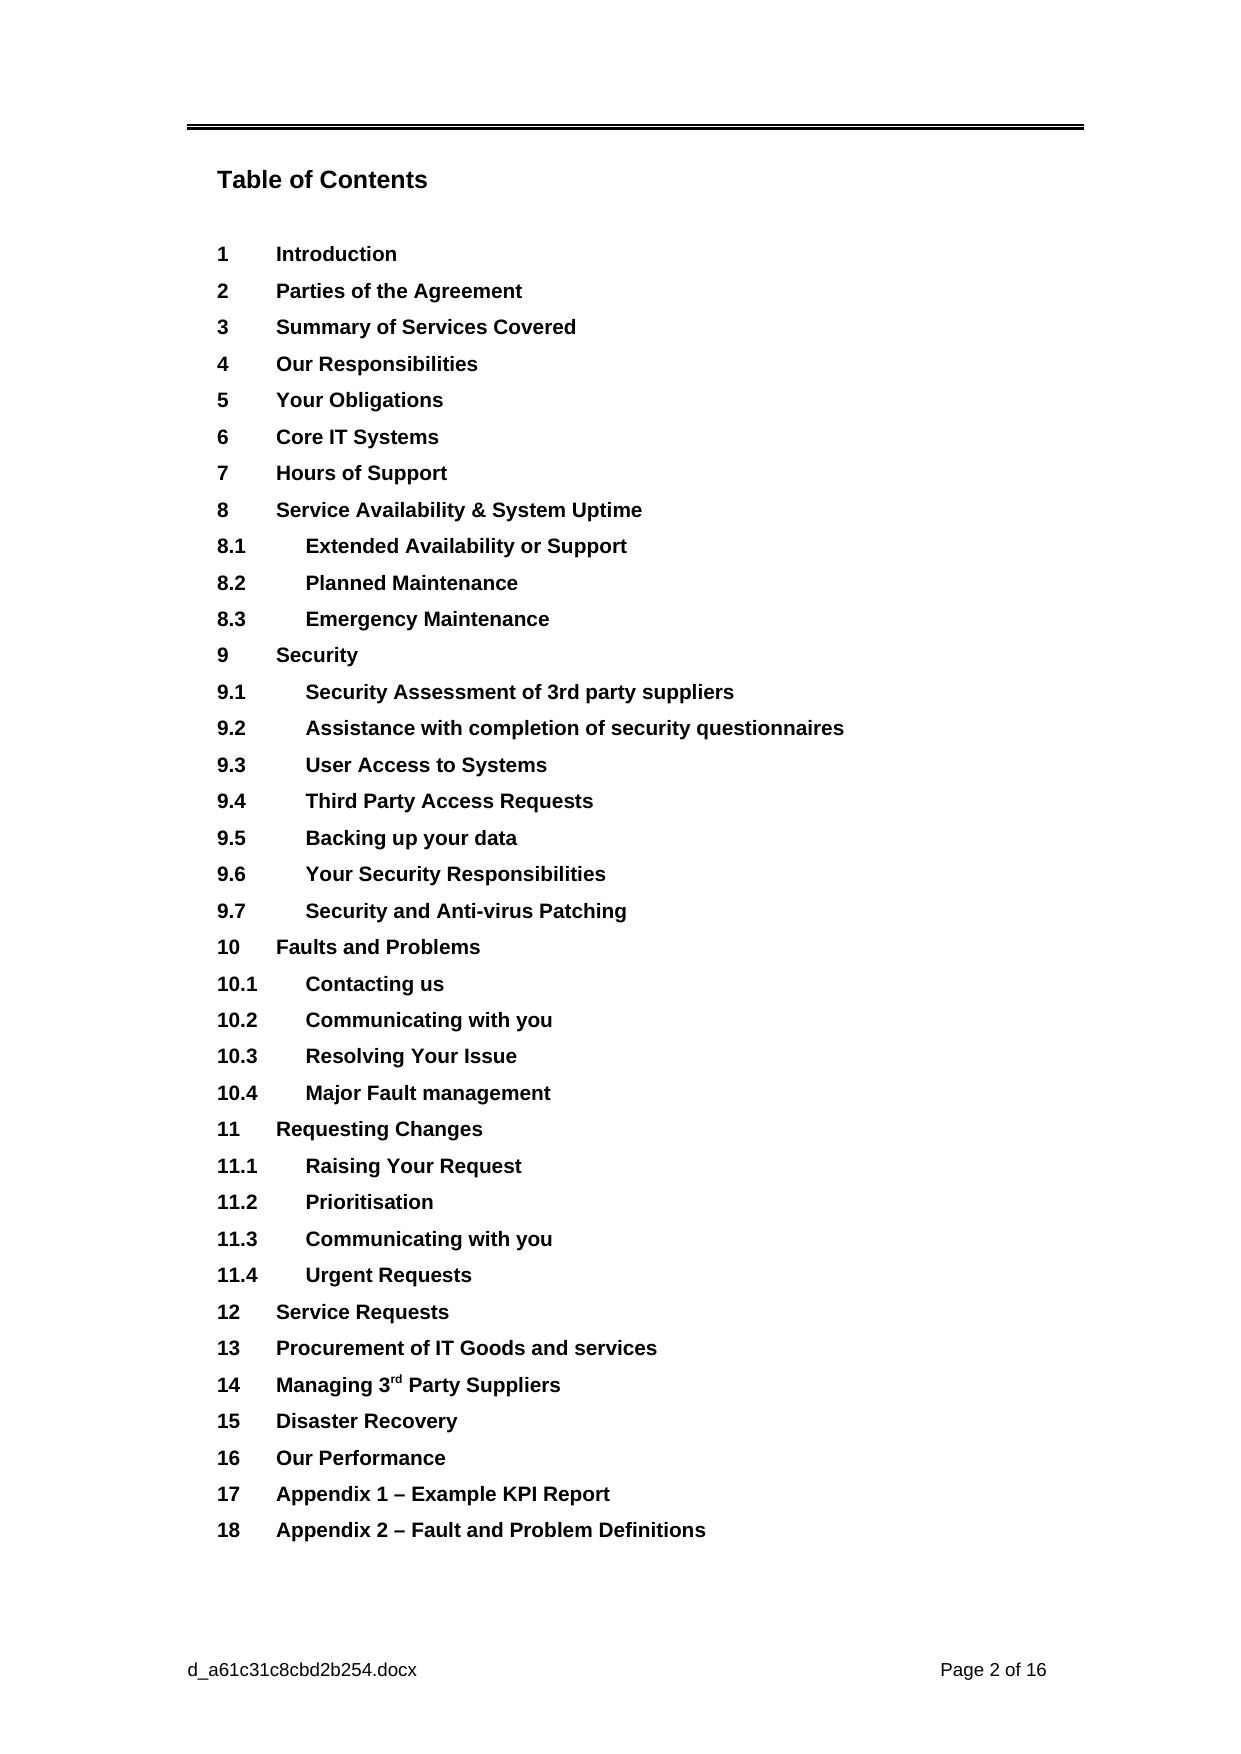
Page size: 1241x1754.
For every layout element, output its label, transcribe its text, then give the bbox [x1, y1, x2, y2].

text 8.2 Planned Maintenance [217, 570, 1094, 594]
text 9.5 Backing up your data [217, 826, 1094, 849]
text 4 Our Responsibilities [217, 352, 1022, 376]
text 11 Requesting Changes [217, 1117, 1022, 1141]
text 8.3 Emergency Maintenance [217, 607, 1094, 631]
text 13 Procurement of IT Goods and services [217, 1336, 1022, 1360]
text 16 Our Performance [217, 1445, 1022, 1469]
text 11.4 Urgent Requests [217, 1263, 1094, 1287]
text 9.4 Third Party Access Requests [217, 789, 1094, 813]
text 10.2 Communicating with you [217, 1008, 1094, 1032]
text 11.2 Prioritisation [217, 1190, 1094, 1214]
text 15 Disaster Recovery [217, 1409, 1022, 1433]
text 9.6 Your Security Responsibilities [217, 862, 1094, 886]
text 10.4 Major Fault management [217, 1081, 1094, 1105]
text 9.1 Security Assessment of 3rd party suppliers [217, 680, 1094, 704]
text 9.3 User Access to Systems [217, 753, 1094, 777]
text 12 Service Requests [217, 1299, 1022, 1323]
text 10.3 Resolving Your Issue [217, 1044, 1094, 1068]
text 6 Core IT Systems [217, 424, 1022, 448]
text 11.3 Communicating with you [217, 1227, 1094, 1251]
text 9.7 Security and Anti-virus Patching [217, 898, 1094, 922]
text 8.1 Extended Availability or Support [217, 534, 1094, 558]
text 3 Summary of Services Covered [217, 315, 1022, 339]
text 1 Introduction [217, 242, 1022, 266]
text 10 Faults and Problems [217, 935, 1022, 959]
text 10.1 Contacting us [217, 971, 1094, 995]
text 17 Appendix 1 – Example KPI Report [217, 1482, 1022, 1506]
text 5 Your Obligations [217, 388, 1022, 412]
text 9 Security [217, 643, 1022, 667]
text 2 Parties of the Agreement [217, 279, 1022, 303]
text 7 Hours of Support [217, 461, 1022, 485]
text 14 Managing 3rd Party Suppliers [217, 1372, 1022, 1396]
text Table of Contents [217, 164, 1094, 193]
text 11.1 Raising Your Request [217, 1154, 1094, 1178]
text 9.2 Assistance with completion of security questionnaires [217, 716, 1094, 740]
text 8 Service Availability & System Uptime [217, 497, 1022, 521]
text 18 Appendix 2 – Fault and Problem Definitions [217, 1518, 1022, 1542]
